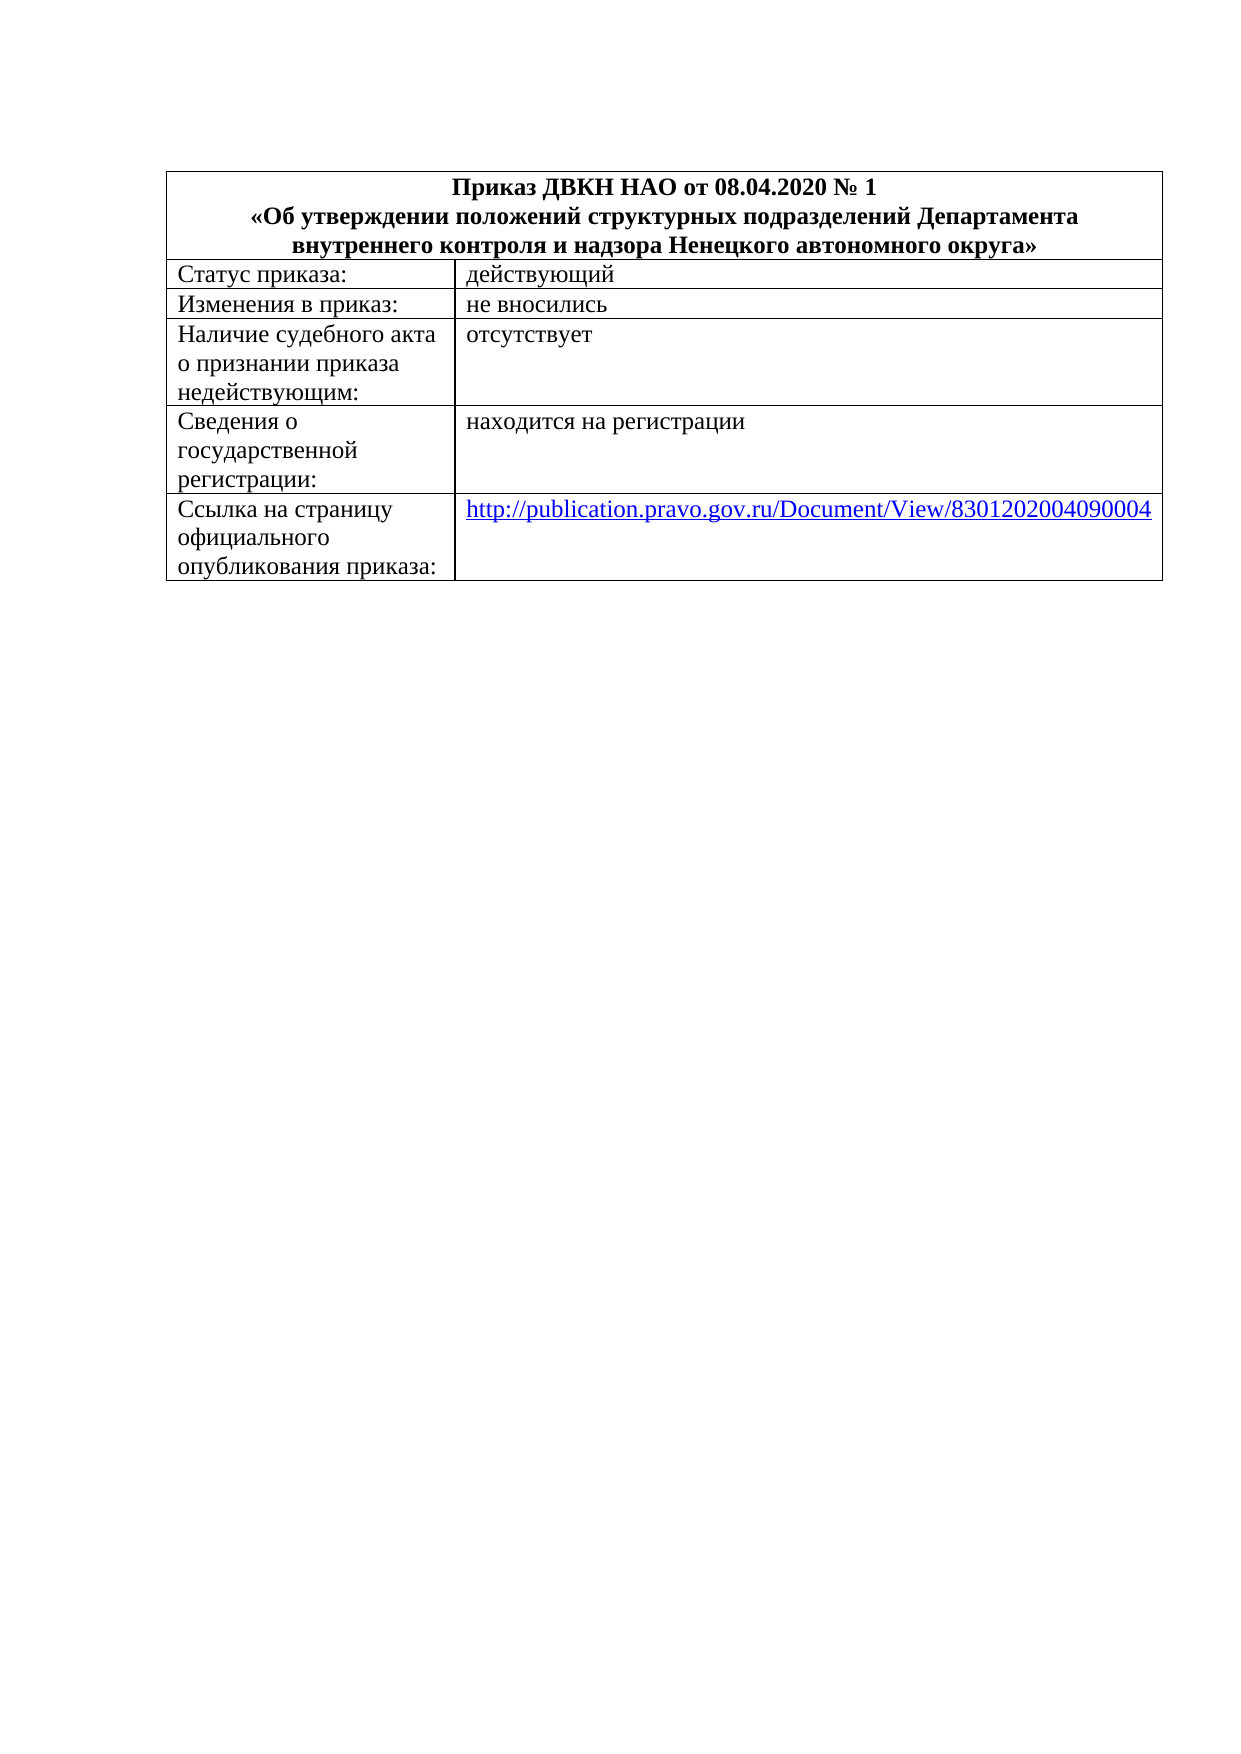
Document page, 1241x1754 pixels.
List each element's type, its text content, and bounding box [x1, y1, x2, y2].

table_header Приказ ДВКН НАО от 08.04.2020 № 1 «Об утверждении положений структурных подразделений Департамента внутреннего контроля и надзора Ненецкого автономного округа» [167, 172, 1162, 258]
table_cell отсутствует [456, 319, 1162, 405]
table_cell Изменения в приказ: [167, 289, 454, 318]
table_cell находится на регистрации [456, 406, 1162, 493]
table_cell действующий [456, 260, 1162, 288]
table_cell Ссылка на страницу официального опубликования приказа: [167, 494, 454, 580]
table_cell Сведения о государственной регистрации: [167, 406, 454, 493]
table_cell Наличие судебного акта о признании приказа недействующим: [167, 319, 454, 405]
table_cell не вносились [456, 289, 1162, 318]
table_cell http://publication.pravo.gov.ru/Document/View/8301202004090004 [456, 494, 1162, 580]
table_cell Статус приказа: [167, 260, 454, 288]
